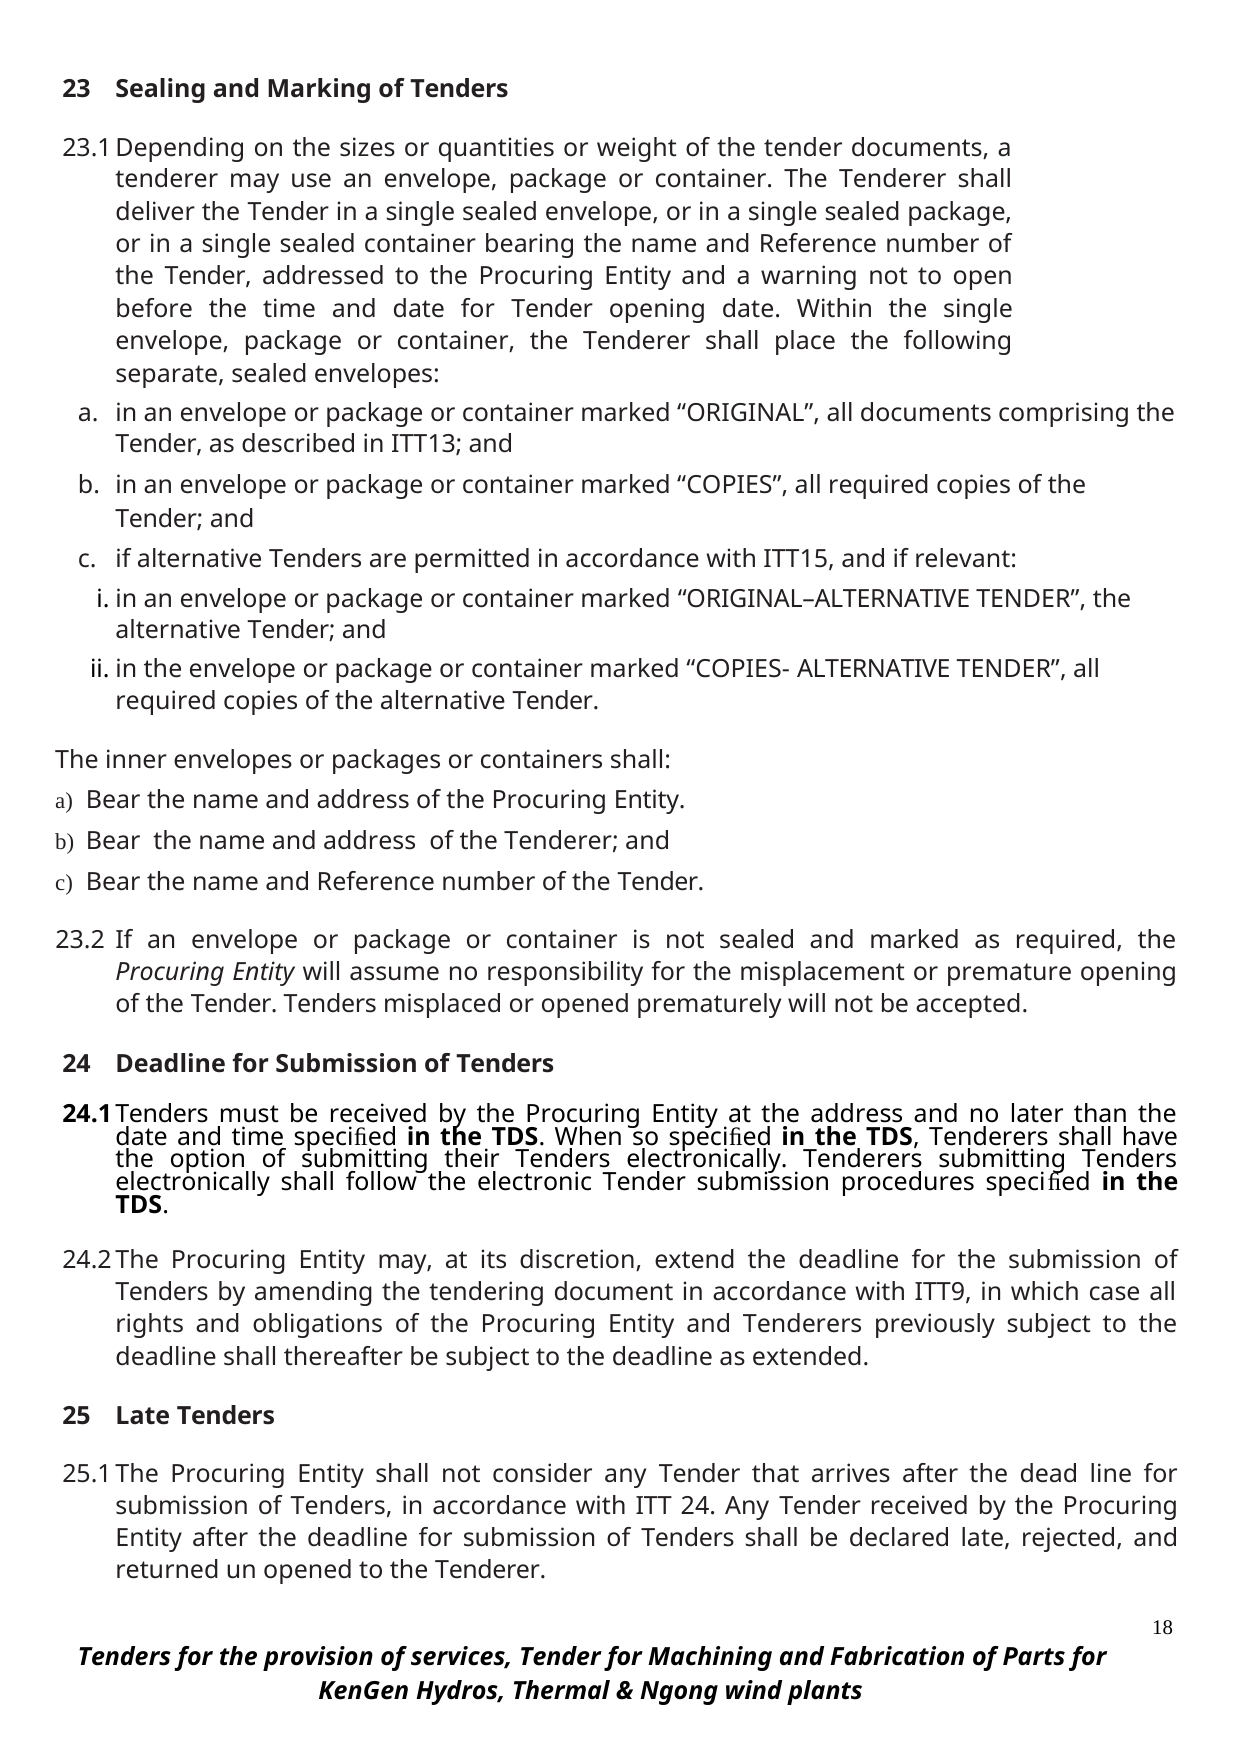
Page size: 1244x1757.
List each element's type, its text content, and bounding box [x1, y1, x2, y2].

list Late Tenders [62, 1397, 1178, 1431]
list Sealing and Marking of Tenders [62, 71, 1013, 105]
list Deadline for Submission of Tenders [62, 1046, 1178, 1080]
list Bear the name and address of the Tenderer; and [55, 823, 1178, 857]
text The inner envelopes or packages or containers shall: [55, 741, 1178, 776]
list Tenders must be received by the Procuring Entity at the address and no later than the date and time speciﬁed in the TDS. When so speciﬁed in the TDS, Tenderers shall have the option of submitting their Tenders electronically. Tenderers submitting Tenders electronically shall follow the electronic Tender submission procedures speciﬁed in the TDS. [62, 1104, 1178, 1218]
list in the envelope or package or container marked “COPIES- ALTERNATIVE TENDER”, all required copies of the alternative Tender. [109, 652, 1178, 717]
list Depending on the sizes or quantities or weight of the tender documents, a tenderer may use an envelope, package or container. The Tenderer shall deliver the Tender in a single sealed envelope, or in a single sealed package, or in a single sealed container bearing the name and Reference number of the Tender, addressed to the Procuring Entity and a warning not to open before the time and date for Tender opening date. Within the single envelope, package or container, the Tenderer shall place the following separate, sealed envelopes: [62, 130, 1013, 389]
list The Procuring Entity may, at its discretion, extend the deadline for the submission of Tenders by amending the tendering document in accordance with ITT9, in which case all rights and obligations of the Procuring Entity and Tenderers previously subject to the deadline shall thereafter be subject to the deadline as extended. [62, 1243, 1178, 1373]
list Bear the name and Reference number of the Tender. [55, 863, 1178, 898]
list in an envelope or package or container marked “ORIGINAL–ALTERNATIVE TENDER”, the alternative Tender; and [109, 581, 1178, 646]
list Bear the name and address of the Procuring Entity. [55, 782, 1178, 816]
list The Procuring Entity shall not consider any Tender that arrives after the dead line for submission of Tenders, in accordance with ITT 24. Any Tender received by the Procuring Entity after the deadline for submission of Tenders shall be declared late, rejected, and returned un opened to the Tenderer. [62, 1457, 1178, 1586]
list in an envelope or package or container marked “COPIES”, all required copies of the Tender; and [78, 466, 1178, 534]
list If an envelope or package or container is not sealed and marked as required, the Procuring Entity will assume no responsibility for the misplacement or premature opening of the Tender. Tenders misplaced or opened prematurely will not be accepted. [55, 923, 1178, 1020]
list if alternative Tenders are permitted in accordance with ITT15, and if relevant: [78, 541, 1178, 575]
list in an envelope or package or container marked “ORIGINAL”, all documents comprising the Tender, as described in ITT13; and [78, 396, 1178, 460]
